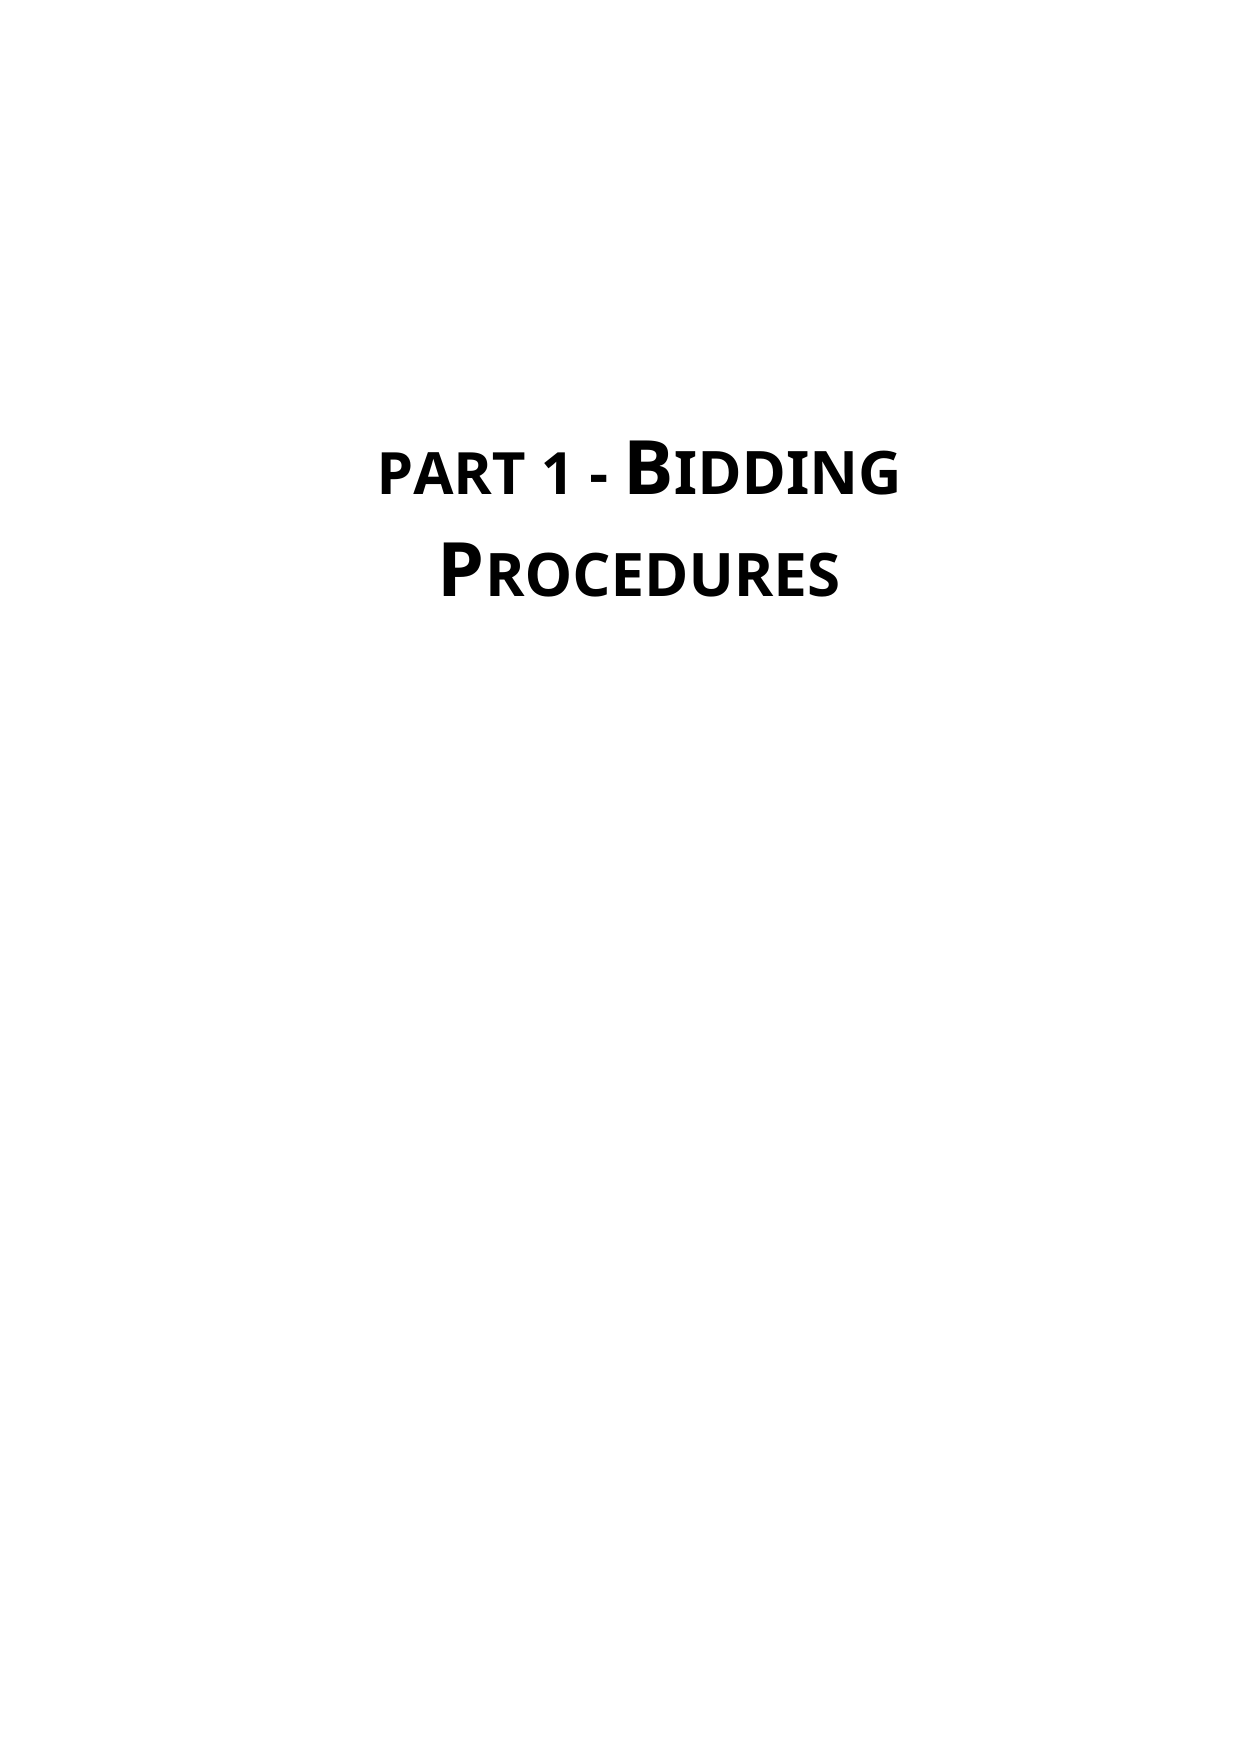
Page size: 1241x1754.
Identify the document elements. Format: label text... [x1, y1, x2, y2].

text PART 1 - Bidding Procedures [187, 414, 1090, 619]
